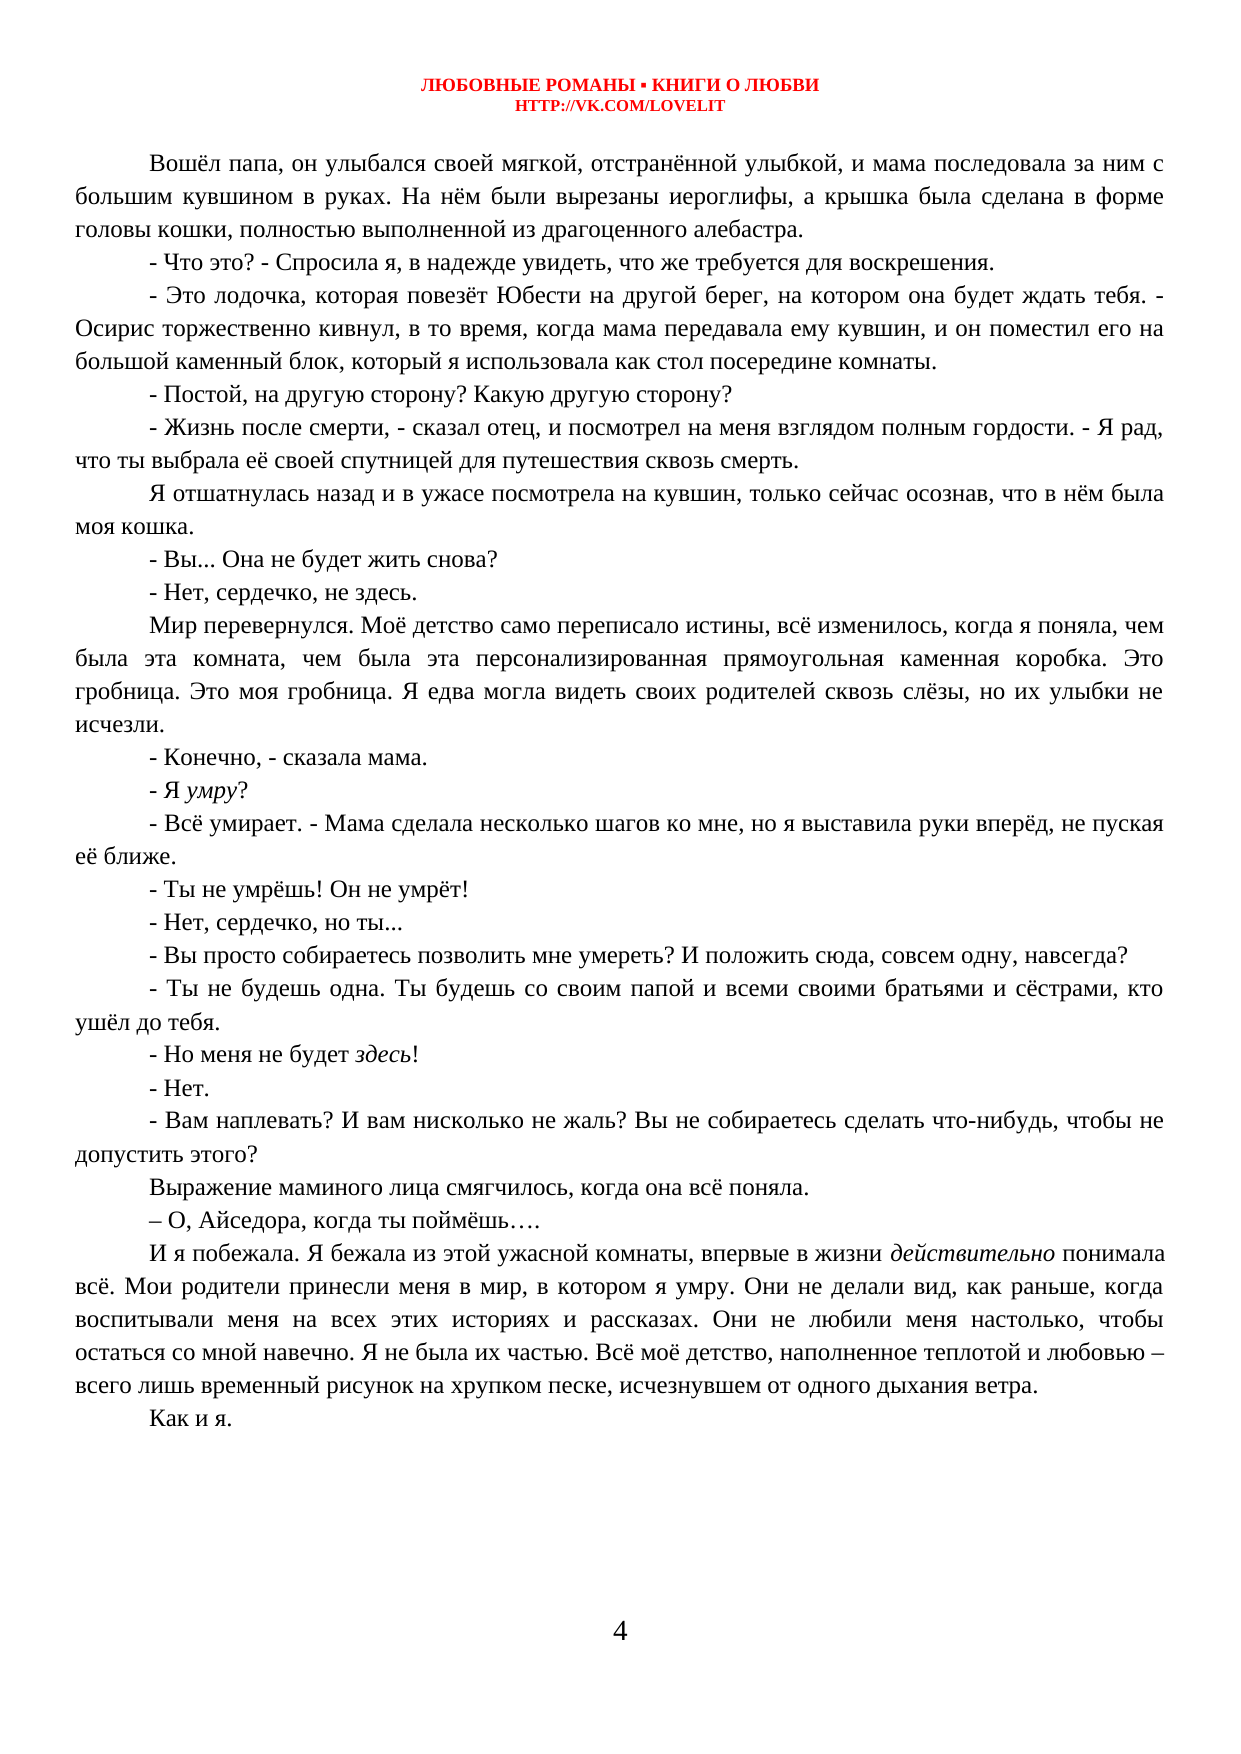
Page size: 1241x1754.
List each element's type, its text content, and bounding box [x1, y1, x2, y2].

text - Постой, на другую сторону? Какую другую сторону? [75, 379, 1165, 408]
text - Нет, сердечко, не здесь. [75, 577, 1165, 606]
text - Что это? - Спросила я, в надежде увидеть, что же требуется для воскрешения. [75, 247, 1165, 276]
text - Ты не умрёшь! Он не умрёт! [75, 874, 1165, 903]
text - Вам наплевать? И вам нисколько не жаль? Вы не собираетесь сделать что-нибудь, чтобы не допустить этого? [75, 1106, 1165, 1167]
text - Ты не будешь одна. Ты будешь со своим папой и всеми своими братьями и сёстрами, кто ушёл до тебя. [75, 973, 1165, 1035]
text - Это лодочка, которая повезёт Юбести на другой берег, на котором она будет ждать тебя. - Осирис торжественно кивнул, в то время, когда мама передавала ему кувшин, и он поместил его на большой каменный блок, который я использовала как стол посередине комнаты. [75, 280, 1165, 375]
text И я побежала. Я бежала из этой ужасной комнаты, впервые в жизни действительно понимала всё. Мои родители принесли меня в мир, в котором я умру. Они не делали вид, как раньше, когда воспитывали меня на всех этих историях и рассказах. Они не любили меня настолько, чтобы остаться со мной навечно. Я не была их частью. Всё моё детство, наполненное теплотой и любовью – всего лишь временный рисунок на хрупком песке, исчезнувшем от одного дыхания ветра. [75, 1238, 1165, 1398]
text - Нет, сердечко, но ты... [75, 907, 1165, 936]
text - Нет. [75, 1073, 1165, 1101]
text - Конечно, - сказала мама. [75, 742, 1165, 771]
text - Но меня не будет здесь! [75, 1039, 1165, 1068]
text Вошёл папа, он улыбался своей мягкой, отстранённой улыбкой, и мама последовала за ним с большим кувшином в руках. На нём были вырезаны иероглифы, а крышка была сделана в форме головы кошки, полностью выполненной из драгоценного алебастра. [75, 148, 1165, 243]
text Мир перевернулся. Моё детство само переписало истины, всё изменилось, когда я поняла, чем была эта комната, чем была эта персонализированная прямоугольная каменная коробка. Это гробница. Это моя гробница. Я едва могла видеть своих родителей сквозь слёзы, но их улыбки не исчезли. [75, 610, 1165, 738]
text - Всё умирает. - Мама сделала несколько шагов ко мне, но я выставила руки вперёд, не пуская её ближе. [75, 808, 1165, 870]
text Выражение маминого лица смягчилось, когда она всё поняла. [75, 1172, 1165, 1200]
text - Вы просто собираетесь позволить мне умереть? И положить сюда, совсем одну, навсегда? [75, 941, 1165, 969]
text - Вы... Она не будет жить снова? [75, 544, 1165, 573]
text Как и я. [75, 1403, 1165, 1432]
text - Жизнь после смерти, - сказал отец, и посмотрел на меня взглядом полным гордости. - Я рад, что ты выбрала её своей спутницей для путешествия сквозь смерть. [75, 412, 1165, 474]
text - Я умру? [75, 775, 1165, 804]
text Я отшатнулась назад и в ужасе посмотрела на кувшин, только сейчас осознав, что в нём была моя кошка. [75, 478, 1165, 540]
text – О, Айседора, когда ты поймёшь…. [75, 1205, 1165, 1233]
